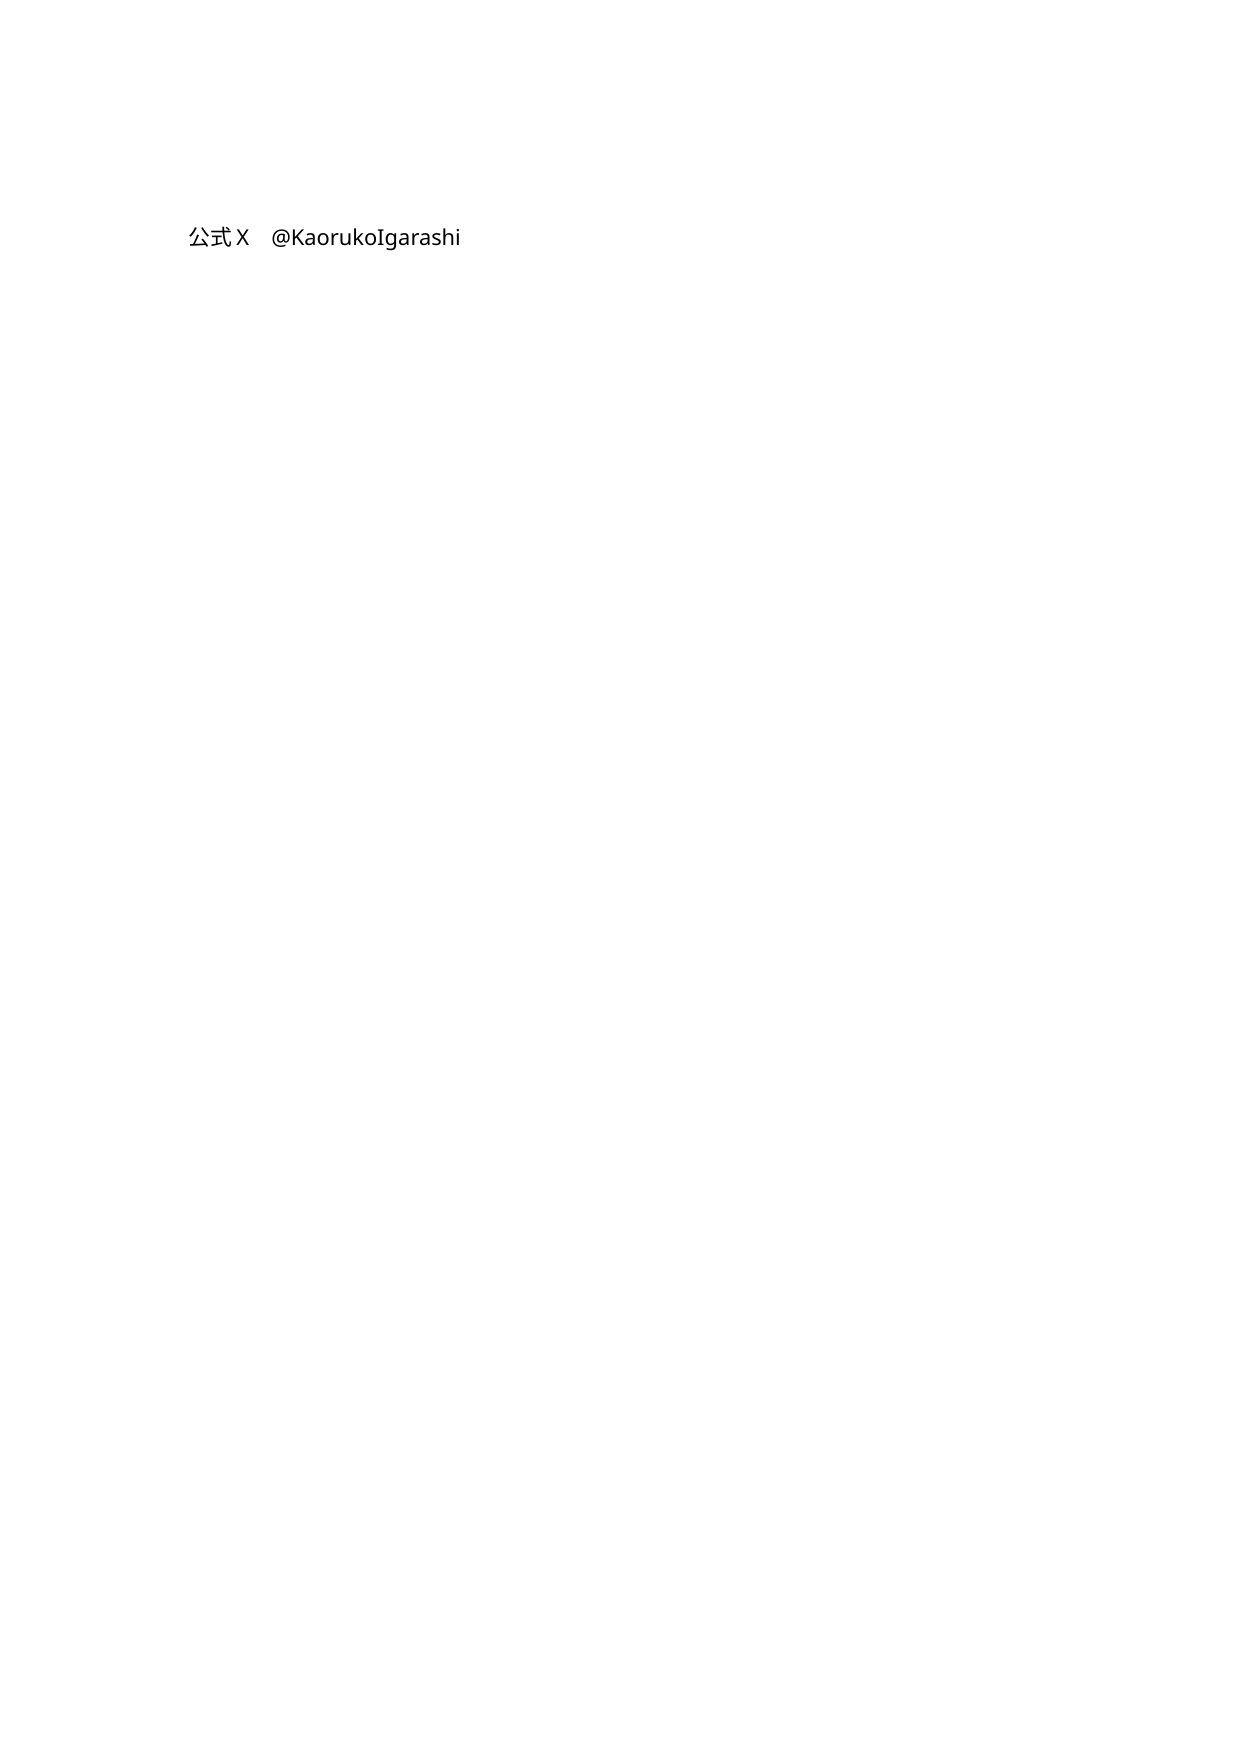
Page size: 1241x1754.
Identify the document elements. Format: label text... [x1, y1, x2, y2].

text 公式X @KaorukoIgarashi [177, 217, 1063, 254]
